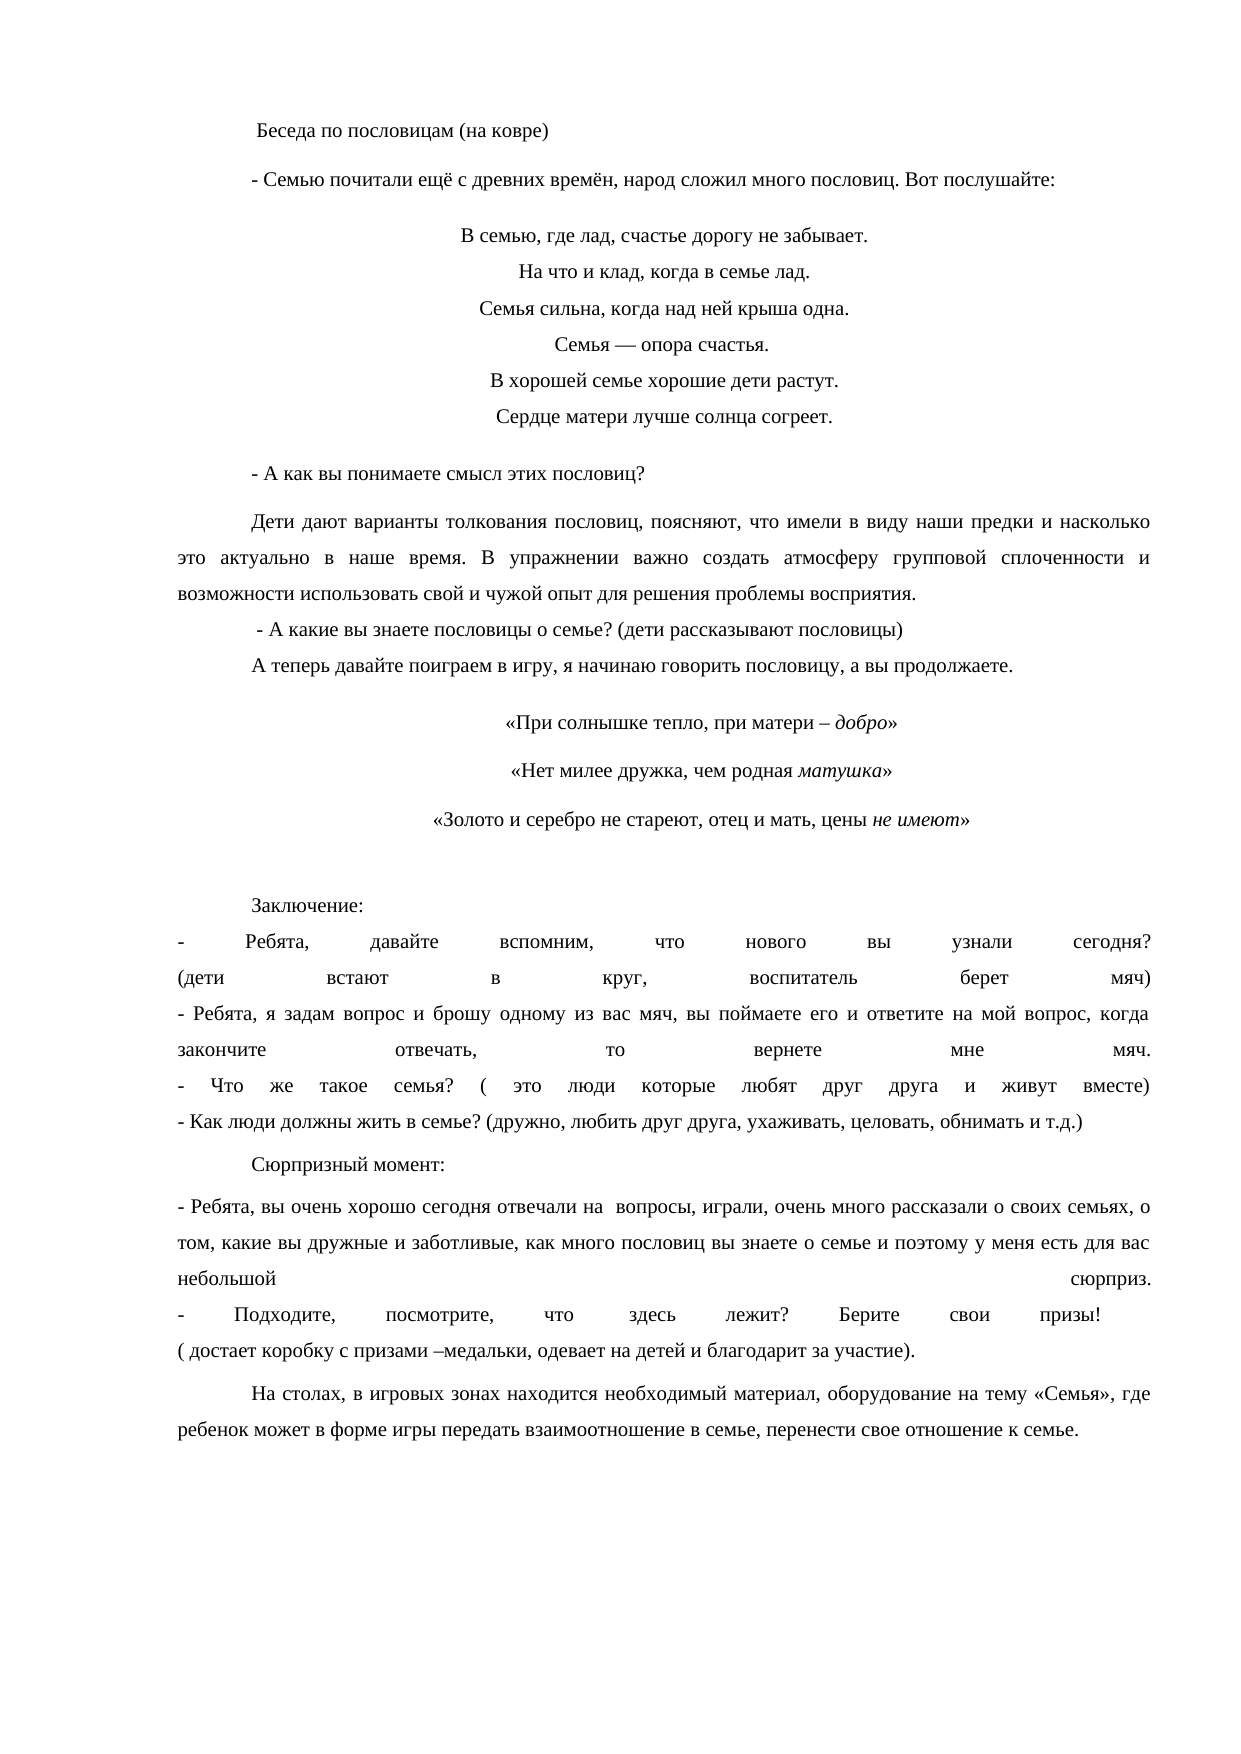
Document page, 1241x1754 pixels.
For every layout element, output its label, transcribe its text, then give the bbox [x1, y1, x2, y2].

text Сюрпризный момент: [177, 1151, 1152, 1176]
text «Золото и серебро не стареют, отец и мать, цены не имеют» [177, 807, 1152, 872]
list Дети дают варианты толкования пословиц, поясняют, что имели в виду наши предки и насколько это актуально в наше время. В упражнении важно создать атмосферу групповой сплоченности и возможности использовать свой и чужой опыт для решения проблемы восприятия. [177, 509, 1152, 605]
text - А как вы понимаете смысл этих пословиц? [177, 461, 1152, 484]
text А теперь давайте поиграем в игру, я начинаю говорить пословицу, а вы продолжаете. [177, 653, 1152, 677]
text - Семью почитали ещё с древних времён, народ сложил много пословиц. Вот послушайте: [177, 167, 1152, 191]
text - Ребята, вы очень хорошо сегодня отвечали на вопросы, играли, очень много рассказали о своих семьях, о том, какие вы дружные и заботливые, как много пословиц вы знаете о семье и поэтому у меня есть для вас небольшой сюрприз. - Подходите, посмотрите, что здесь лежит? Берите свои призы! ( достает коробку с призами –медальки, одевает на детей и благодарит за участие). [177, 1194, 1152, 1362]
text «При солнышке тепло, при матери – добро» [177, 710, 1152, 734]
text В семью, где лад, счастье дорогу не забывает. На что и клад, когда в семье лад. Семья сильна, когда над ней крыша одна. Семья — опора счастья. В хорошей семье хорошие дети растут. Сердце матери лучше солнца согреет. [177, 223, 1152, 428]
list - А какие вы знаете пословицы о семье? (дети рассказывают пословицы) [177, 617, 1152, 641]
text Заключение: - Ребята, давайте вспомним, что нового вы узнали сегодня? (дети встают в круг, воспитатель берет мяч) - Ребята, я задам вопрос и брошу одному из вас мяч, вы поймаете его и ответите на мой вопрос, когда закончите отвечать, то вернете мне мяч. - Что же такое семья? ( это люди которые любят друг друга и живут вместе) - Как люди должны жить в семье? (дружно, любить друг друга, ухаживать, целовать, обнимать и т.д.) [177, 893, 1152, 1133]
text «Нет милее дружка, чем родная матушка» [177, 758, 1152, 782]
text На столах, в игровых зонах находится необходимый материал, оборудование на тему «Семья», где ребенок может в форме игры передать взаимоотношение в семье, перенести свое отношение к семье. [177, 1381, 1152, 1441]
text Беседа по пословицам (на ковре) [177, 118, 1152, 142]
